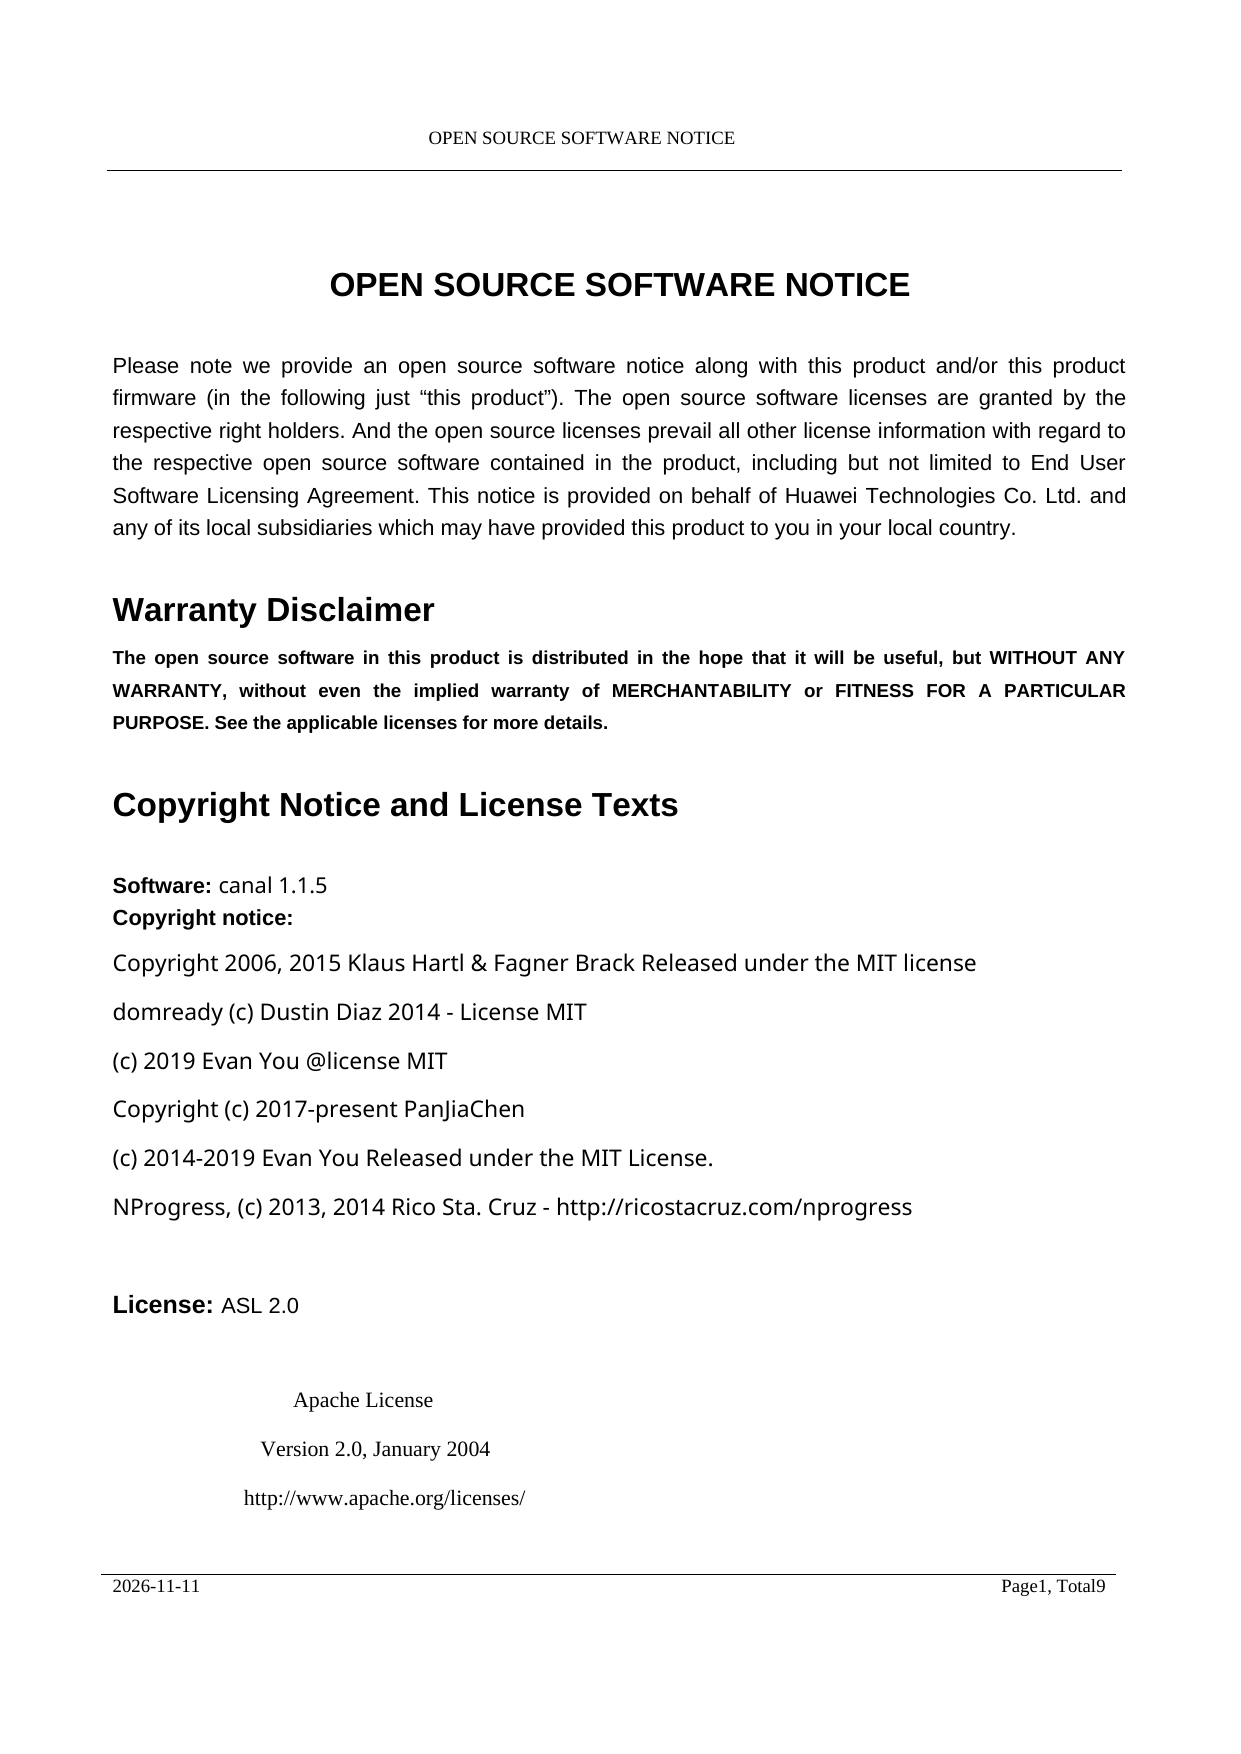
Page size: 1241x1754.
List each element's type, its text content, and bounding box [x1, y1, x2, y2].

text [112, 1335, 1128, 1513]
text OPEN SOURCE SOFTWARE NOTICE [112, 251, 1128, 316]
text Copyright Notice and License Texts [112, 771, 1128, 836]
text Please note we provide an open source software notice along with this product and/or this product firmware (in the following just “this product”). The open source software licenses are granted by the respective right holders. And the open source licenses prevail all other license information with regard to the respective open source software contained in the product, including but not limited to End User Software Licensing Agreement. This notice is provided on behalf of Huawei Technologies Co. Ltd. and any of its local subsidiaries which may have provided this product to you in your local country. [112, 349, 1128, 544]
text The open source software in this product is distributed in the hope that it will be useful, but WITHOUT ANY WARRANTY, without even the implied warranty of MERCHANTABILITY or FITNESS FOR A PARTICULAR PURPOSE. See the applicable licenses for more details. [112, 641, 1128, 739]
text Copyright 2006, 2015 Klaus Hartl & Fagner Brack Released under the MIT license domready (c) Dustin Diaz 2014 - License MIT (c) 2019 Evan You @license MIT Copyright (c) 2017-present PanJiaChen (c) 2014-2019 Evan You Released under the MIT License. NProgress, (c) 2013, 2014 Rico Sta. Cruz - http://ricostacruz.com/nprogress [112, 947, 1128, 1272]
text Copyright notice: [112, 901, 1128, 934]
text License: ASL 2.0 [112, 1288, 1128, 1320]
text Software: canal 1.1.5 [112, 869, 1128, 901]
text Warranty Disclaimer [112, 576, 1128, 641]
